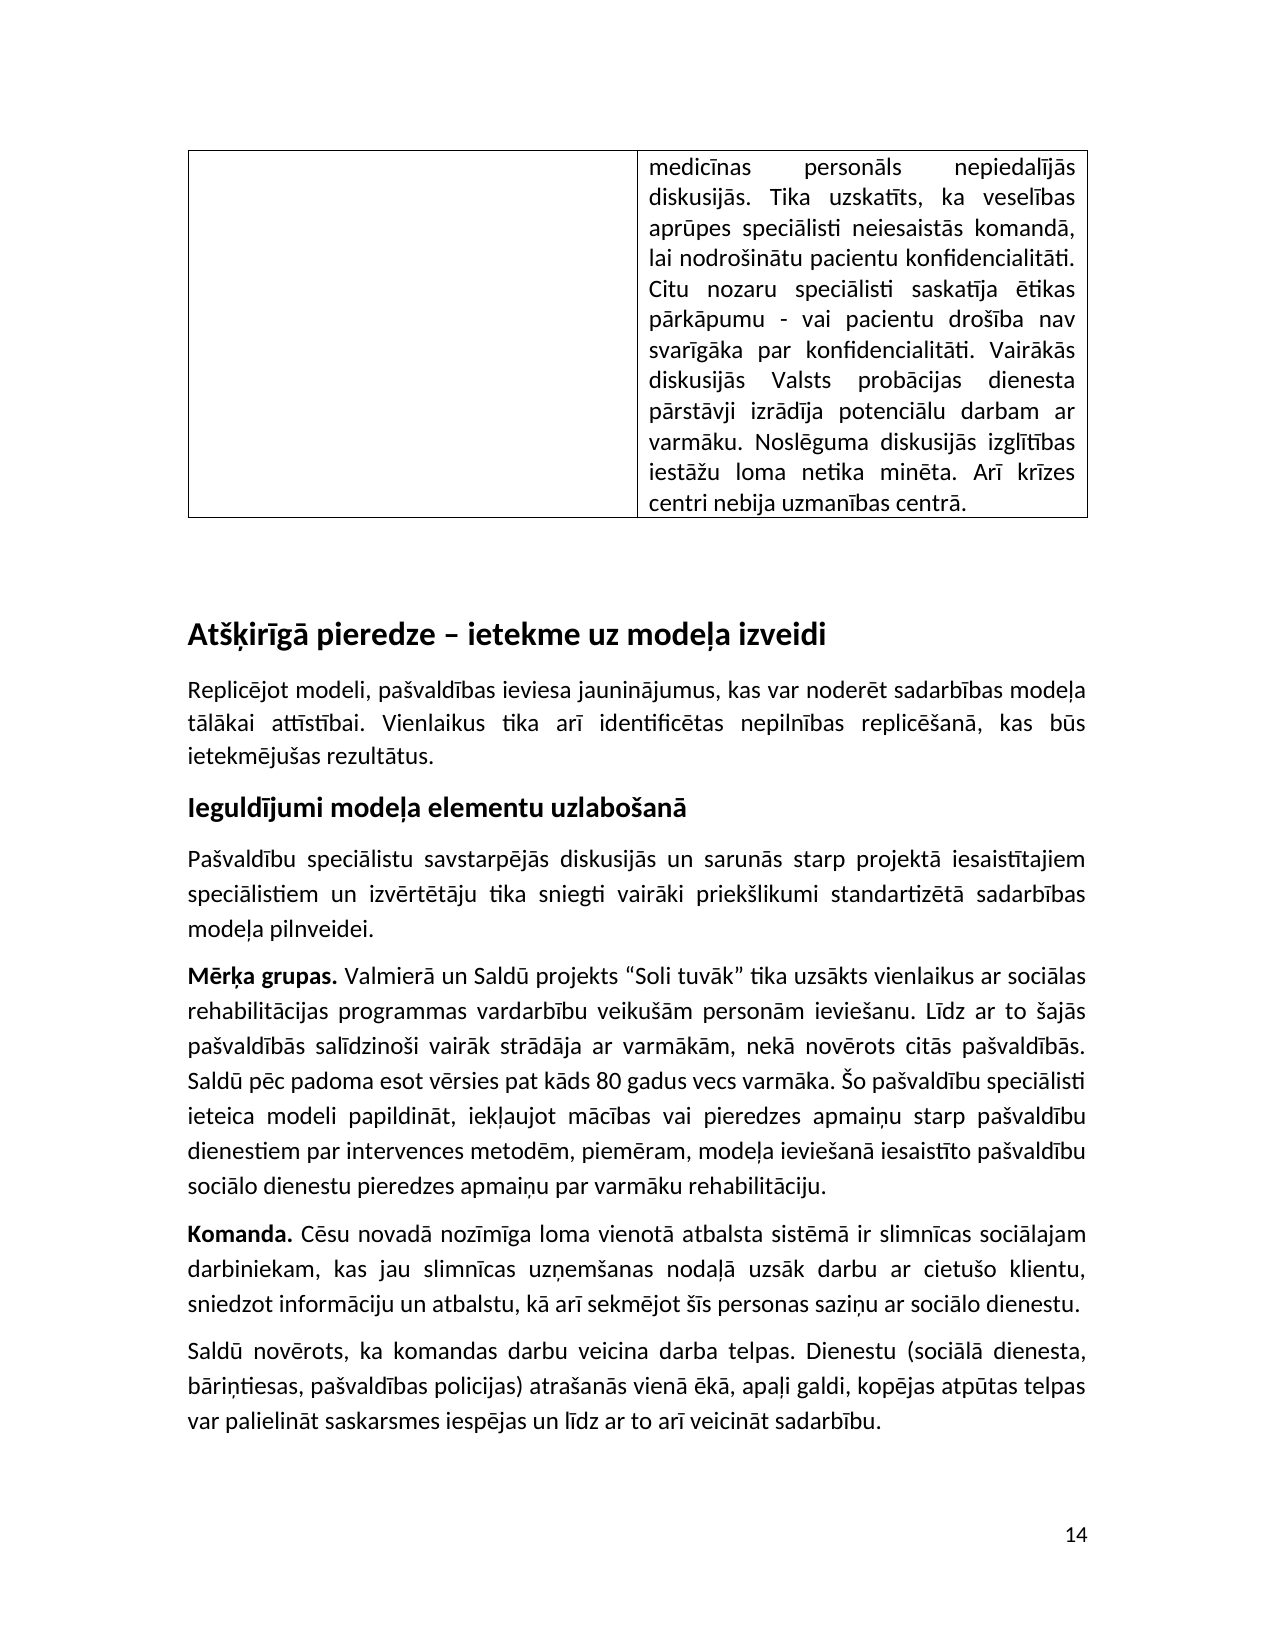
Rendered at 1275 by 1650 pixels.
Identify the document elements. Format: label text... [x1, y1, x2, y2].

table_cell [638, 151, 1087, 517]
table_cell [189, 151, 637, 517]
text Atšķirīgā pieredze – ietekme uz modeļa izveidi [187, 613, 1087, 654]
text Replicējot modeli, pašvaldības ieviesa jauninājumus, kas var noderēt sadarbības modeļa tālākai attīstībai. Vienlaikus tika arī identificētas nepilnības replicēšanā, kas būs ietekmējušas rezultātus. [187, 674, 1087, 770]
text Pašvaldību speciālistu savstarpējās diskusijās un sarunās starp projektā iesaistītajiem speciālistiem un izvērtētāju tika sniegti vairāki priekšlikumi standartizētā sadarbības modeļa pilnveidei. [187, 843, 1087, 943]
text Komanda. Cēsu novadā nozīmīga loma vienotā atbalsta sistēmā ir slimnīcas sociālajam darbiniekam, kas jau slimnīcas uzņemšanas nodaļā uzsāk darbu ar cietušo klientu, sniedzot informāciju un atbalstu, kā arī sekmējot šīs personas saziņu ar sociālo dienestu. [187, 1218, 1087, 1318]
text Ieguldījumi modeļa elementu uzlabošanā [187, 789, 1087, 825]
text Mērķa grupas. Valmierā un Saldū projekts “Soli tuvāk” tika uzsākts vienlaikus ar sociālas rehabilitācijas programmas vardarbību veikušām personām ieviešanu. Līdz ar to šajās pašvaldībās salīdzinoši vairāk strādāja ar varmākām, nekā novērots citās pašvaldībās. Saldū pēc padoma esot vērsies pat kāds 80 gadus vecs varmāka. Šo pašvaldību speciālisti ieteica modeli papildināt, iekļaujot mācības vai pieredzes apmaiņu starp pašvaldību dienestiem par intervences metodēm, piemēram, modeļa ieviešanā iesaistīto pašvaldību sociālo dienestu pieredzes apmaiņu par varmāku rehabilitāciju. [187, 960, 1087, 1201]
text Saldū novērots, ka komandas darbu veicina darba telpas. Dienestu (sociālā dienesta, bāriņtiesas, pašvaldības policijas) atrašanās vienā ēkā, apaļi galdi, kopējas atpūtas telpas var palielināt saskarsmes iespējas un līdz ar to arī veicināt sadarbību. [187, 1335, 1087, 1436]
